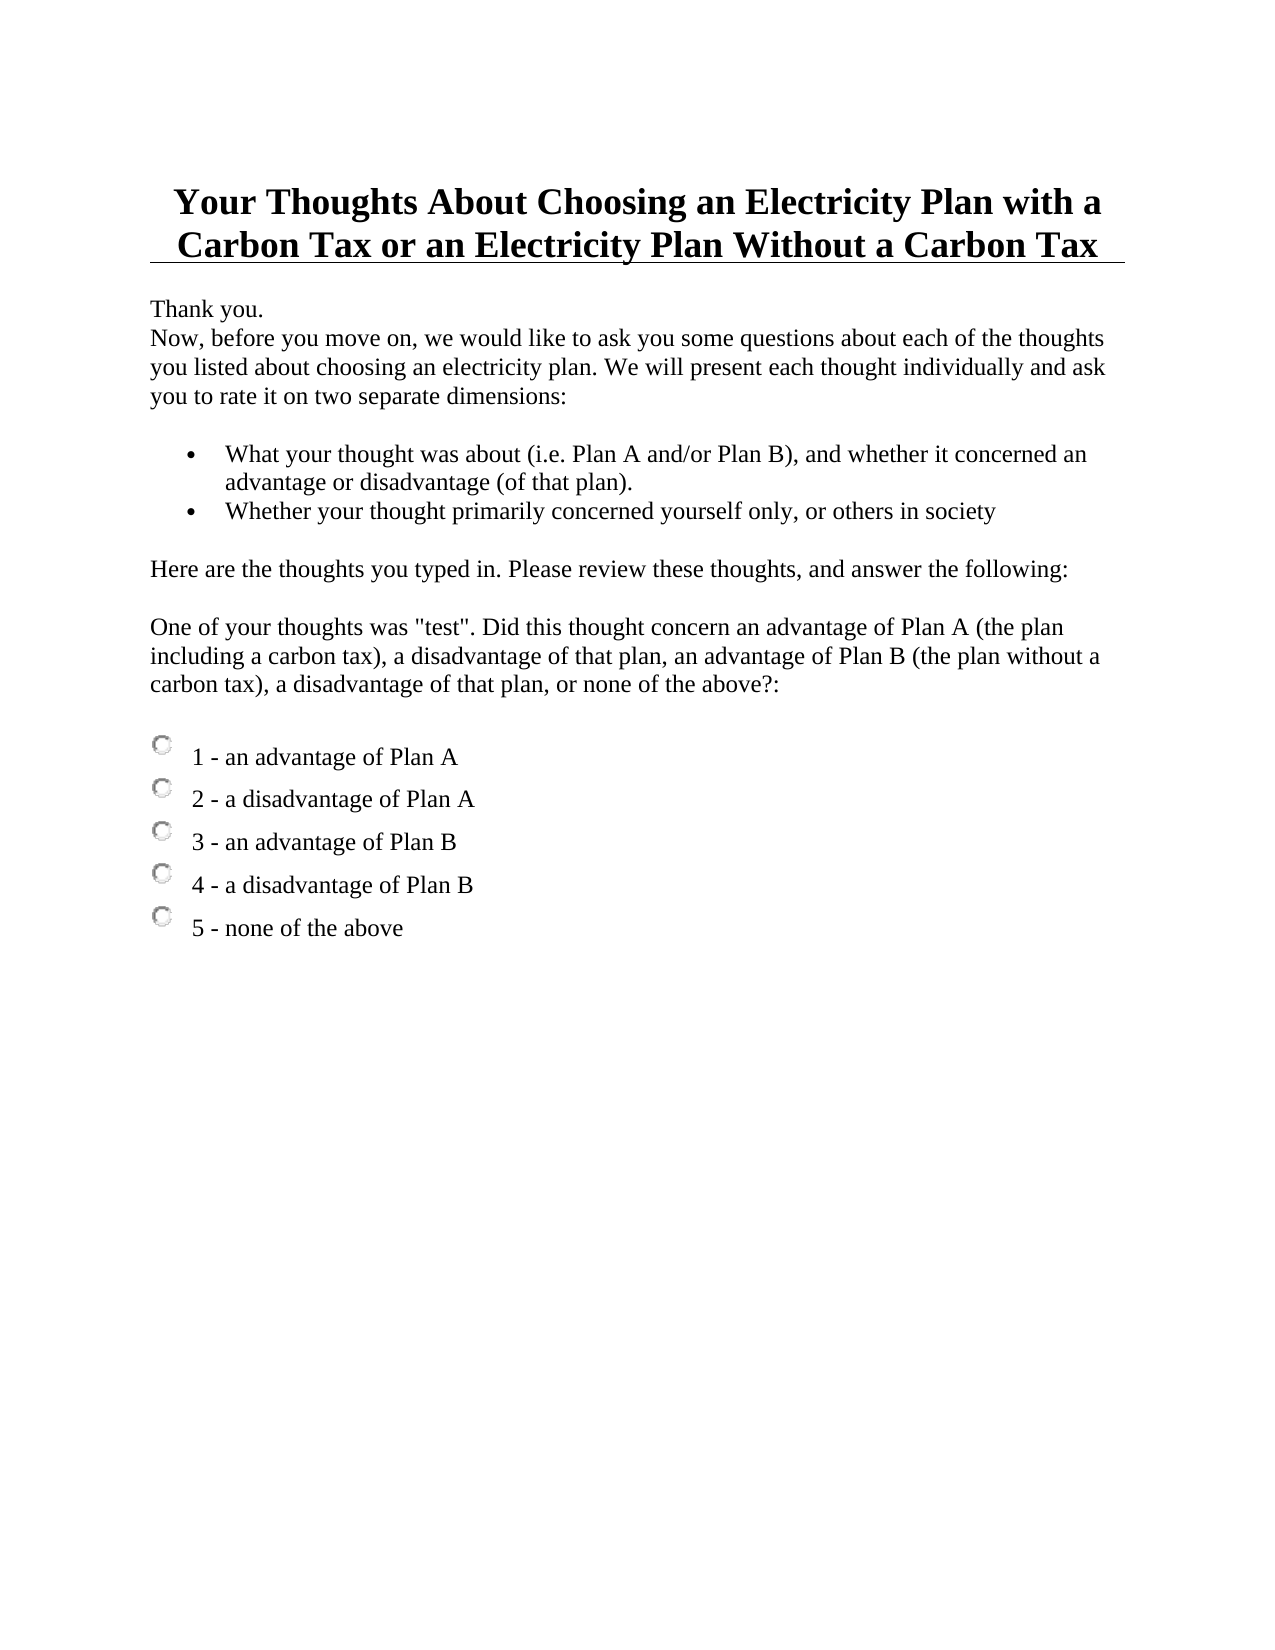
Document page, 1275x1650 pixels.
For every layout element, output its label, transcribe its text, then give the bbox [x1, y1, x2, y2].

text 1 - an advantage of Plan A 2 - a disadvantage of Plan A 3 - an advantage of Plan B 4 - a disadvantage of Plan B 5 - none of the above [150, 727, 1125, 942]
text One of your thoughts was "test". Did this thought concern an advantage of Plan A (the plan including a carbon tax), a disadvantage of that plan, an advantage of Plan B (the plan without a carbon tax), a disadvantage of that plan, or none of the above?: [150, 612, 1125, 698]
text Thank you. Now, before you move on, we would like to ask you some questions about each of the thoughts you listed about choosing an electricity plan. We will present each thought individually and ask you to rate it on two separate dimensions: [150, 294, 1125, 409]
list What your thought was about (i.e. Plan A and/or Plan B), and whether it concerned an advantage or disadvantage (of that plan). [187, 439, 1125, 496]
list Whether your thought primarily concerned yourself only, or others in society [187, 496, 1125, 525]
text Here are the thoughts you typed in. Please review these thoughts, and answer the following: [150, 554, 1125, 583]
text Your Thoughts About Choosing an Electricity Plan with a Carbon Tax or an Electricity Plan Without a Carbon Tax [150, 179, 1125, 262]
